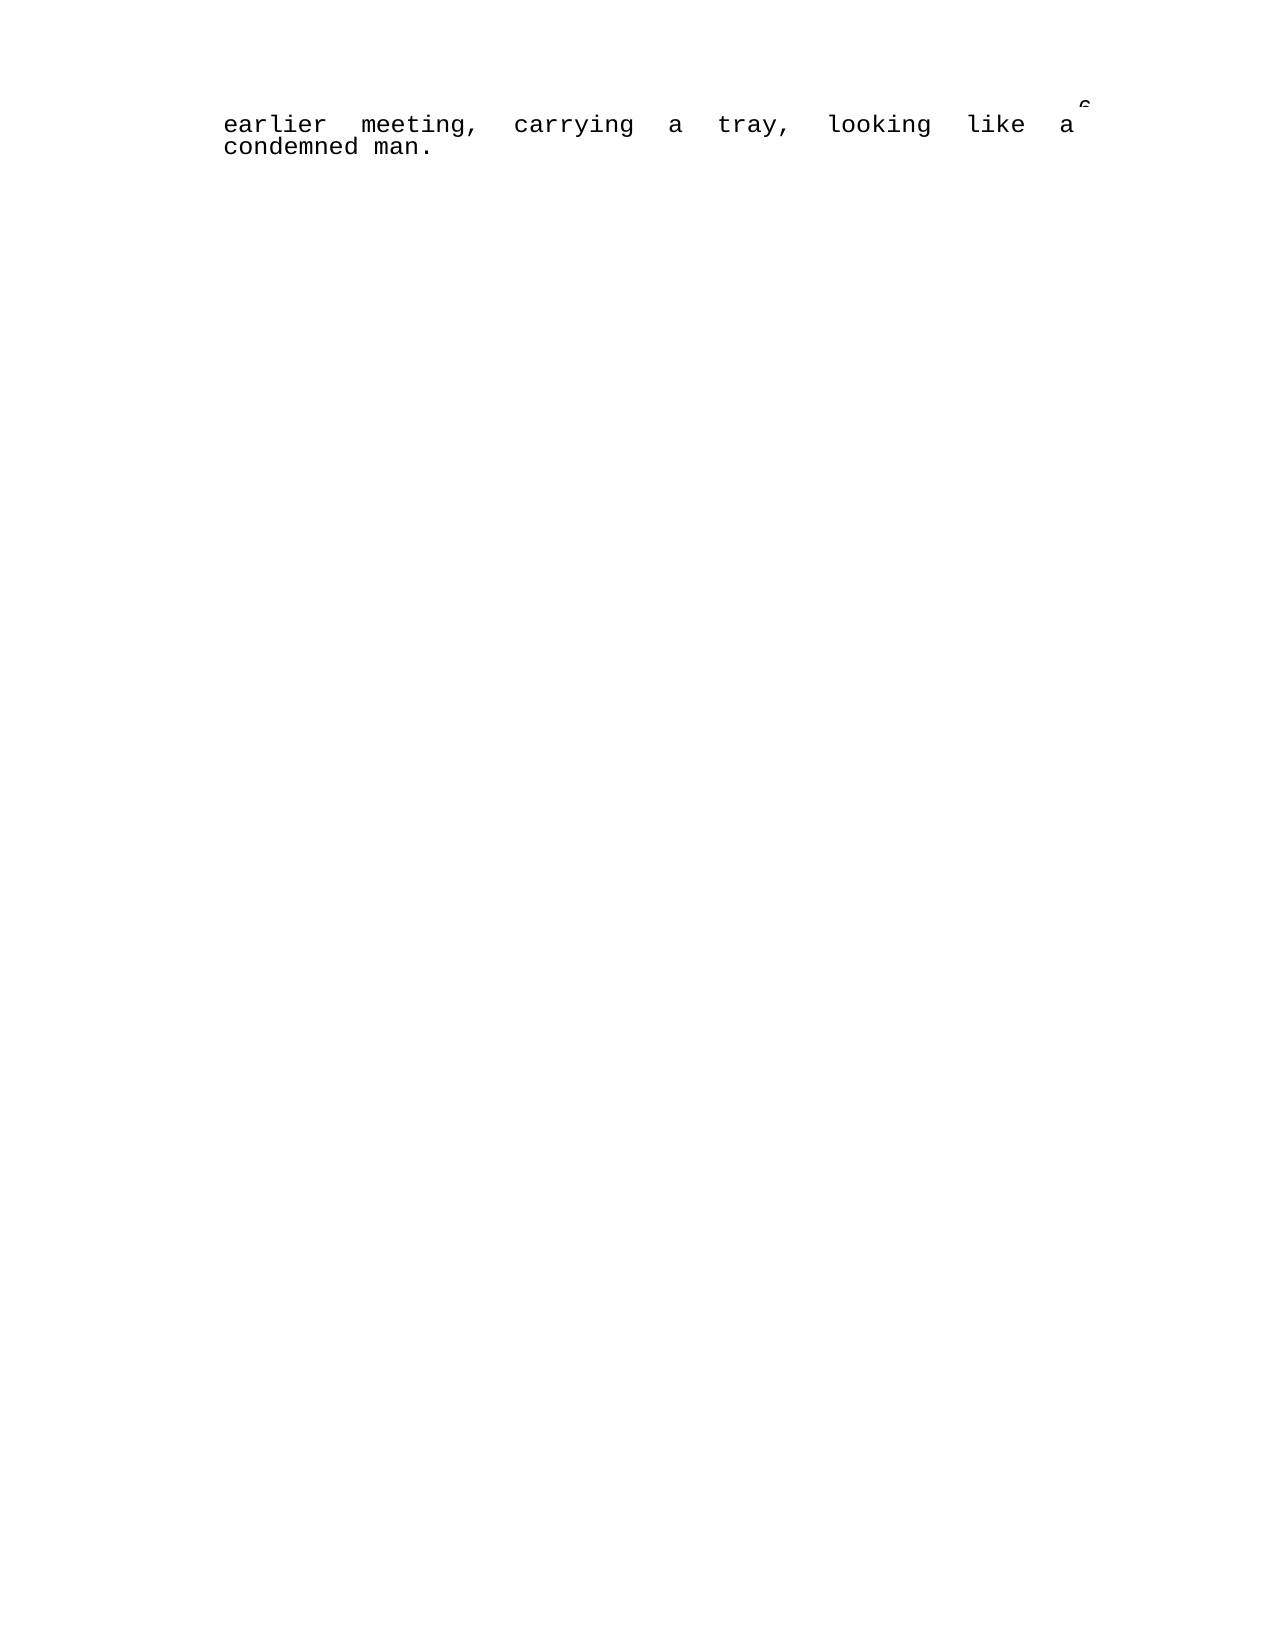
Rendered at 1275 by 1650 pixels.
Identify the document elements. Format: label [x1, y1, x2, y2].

text [223, 112, 1074, 162]
